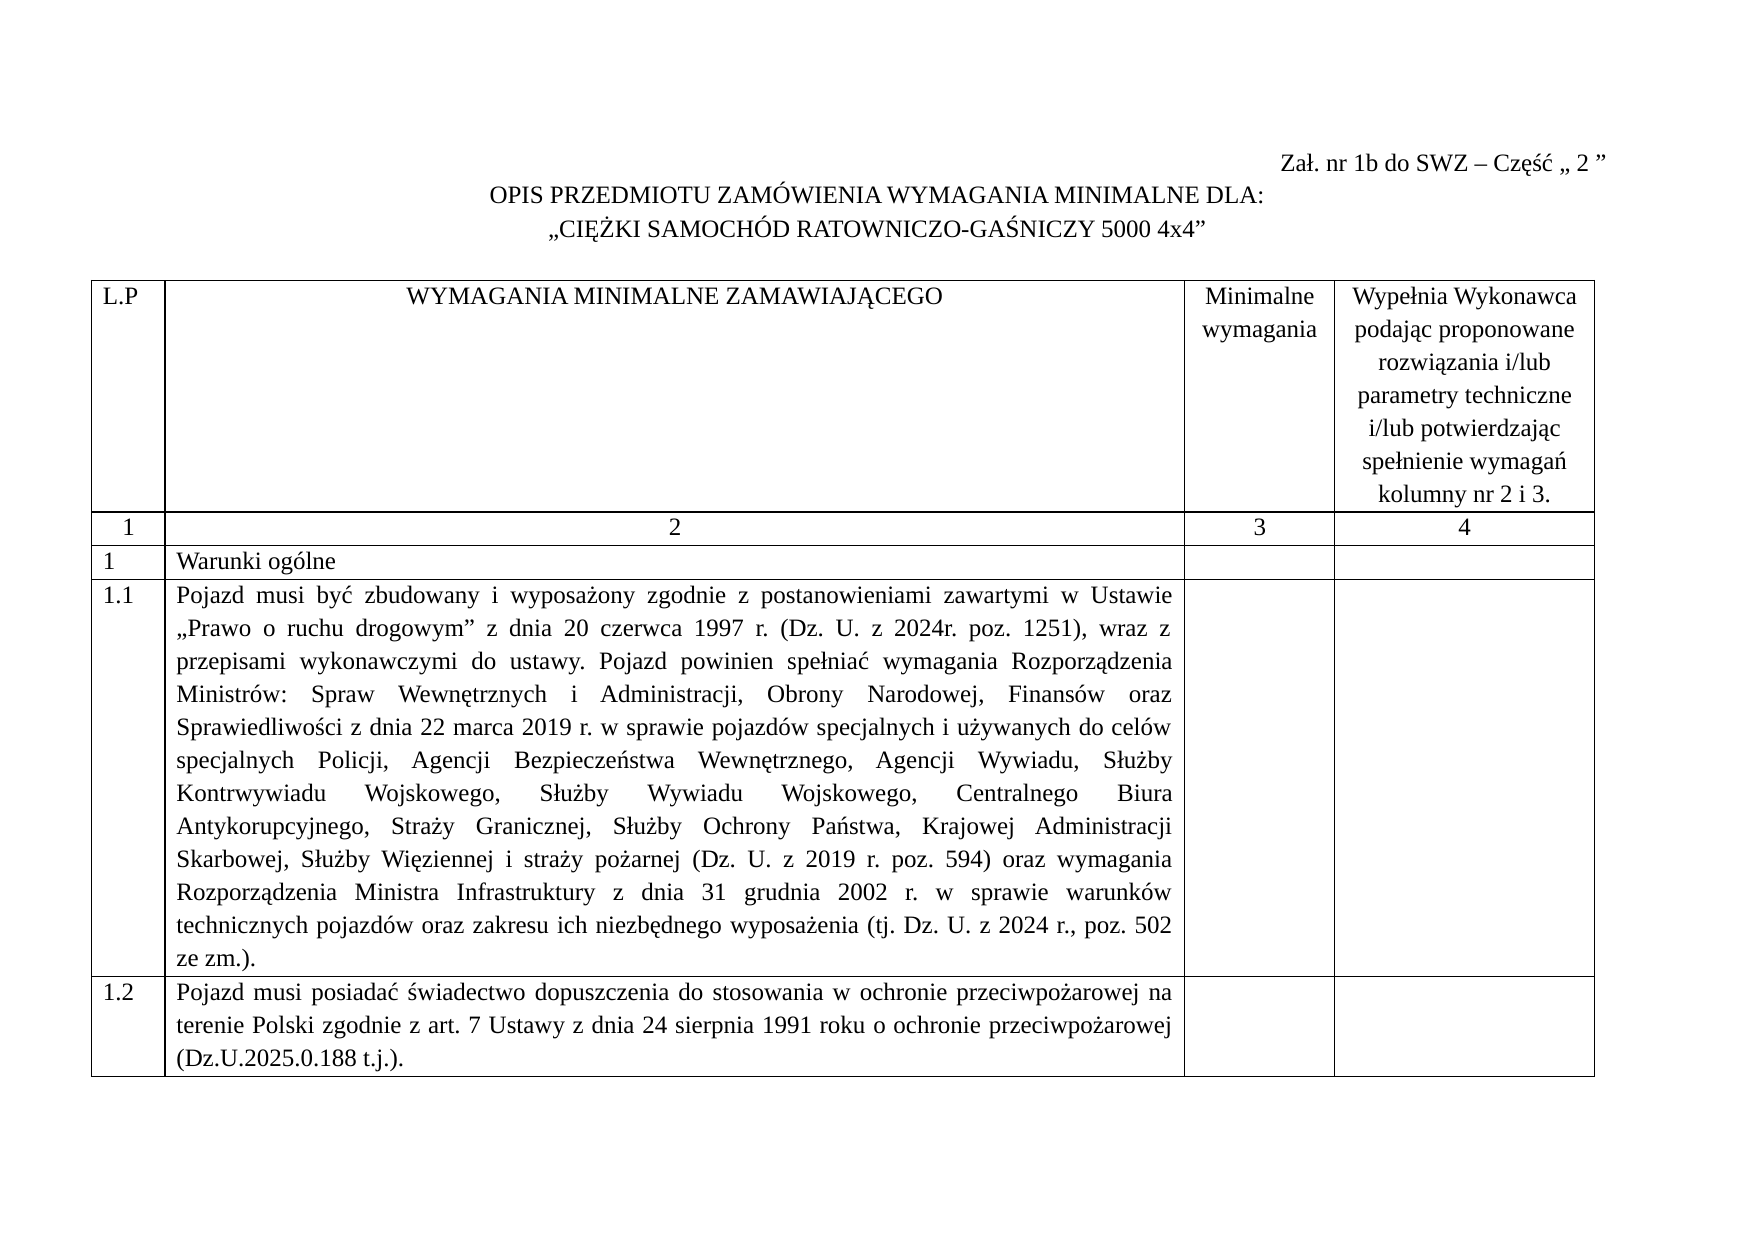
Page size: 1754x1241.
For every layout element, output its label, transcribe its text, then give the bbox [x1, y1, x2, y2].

table_header Wypełnia Wykonawca podając proponowane rozwiązania i/lub parametry techniczne i/lub potwierdzając spełnienie wymagań kolumny nr 2 i 3. [1335, 281, 1594, 511]
table_cell [1185, 546, 1334, 579]
table_header WYMAGANIA MINIMALNE ZAMAWIAJĄCEGO [166, 281, 1184, 511]
table_header Minimalne wymagania [1185, 281, 1334, 511]
table_cell Warunki ogólne [166, 546, 1184, 579]
table_cell 3 [1185, 513, 1334, 545]
table_cell [1185, 977, 1334, 1076]
table_cell [1335, 977, 1594, 1076]
table_header L.P [92, 281, 164, 511]
text OPIS PRZEDMIOTU ZAMÓWIENIA WYMAGANIA MINIMALNE DLA: [148, 181, 1606, 209]
table_cell 2 [166, 513, 1184, 545]
table_cell 1 [92, 513, 164, 545]
table_cell 4 [1335, 513, 1594, 545]
table_cell Pojazd musi posiadać świadectwo dopuszczenia do stosowania w ochronie przeciwpożarowej na terenie Polski zgodnie z art. 7 Ustawy z dnia 24 sierpnia 1991 roku o ochronie przeciwpożarowej (Dz.U.2025.0.188 t.j.). [166, 977, 1184, 1076]
table_cell [1335, 546, 1594, 579]
table_cell 1 [92, 546, 164, 579]
table_cell 1.2 [92, 977, 164, 1076]
table_cell [1335, 580, 1594, 976]
table_cell [1185, 580, 1334, 976]
table_cell Pojazd musi być zbudowany i wyposażony zgodnie z postanowieniami zawartymi w Ustawie „Prawo o ruchu drogowym” z dnia 20 czerwca 1997 r. (Dz. U. z 2024r. poz. 1251), wraz z przepisami wykonawczymi do ustawy. Pojazd powinien spełniać wymagania Rozporządzenia Ministrów: Spraw Wewnętrznych i Administracji, Obrony Narodowej, Finansów oraz Sprawiedliwości z dnia 22 marca 2019 r. w sprawie pojazdów specjalnych i używanych do celów specjalnych Policji, Agencji Bezpieczeństwa Wewnętrznego, Agencji Wywiadu, Służby Kontrwywiadu Wojskowego, Służby Wywiadu Wojskowego, Centralnego Biura Antykorupcyjnego, Straży Granicznej, Służby Ochrony Państwa, Krajowej Administracji Skarbowej, Służby Więziennej i straży pożarnej (Dz. U. z 2019 r. poz. 594) oraz wymagania Rozporządzenia Ministra Infrastruktury z dnia 31 grudnia 2002 r. w sprawie warunków technicznych pojazdów oraz zakresu ich niezbędnego wyposażenia (tj. Dz. U. z 2024 r., poz. 502 ze zm.). [166, 580, 1184, 976]
text Zał. nr 1b do SWZ – Część „ 2 ” [148, 148, 1606, 176]
table_cell 1.1 [92, 580, 164, 976]
text „CIĘŻKI SAMOCHÓD RATOWNICZO-GAŚNICZY 5000 4x4” [148, 214, 1606, 242]
